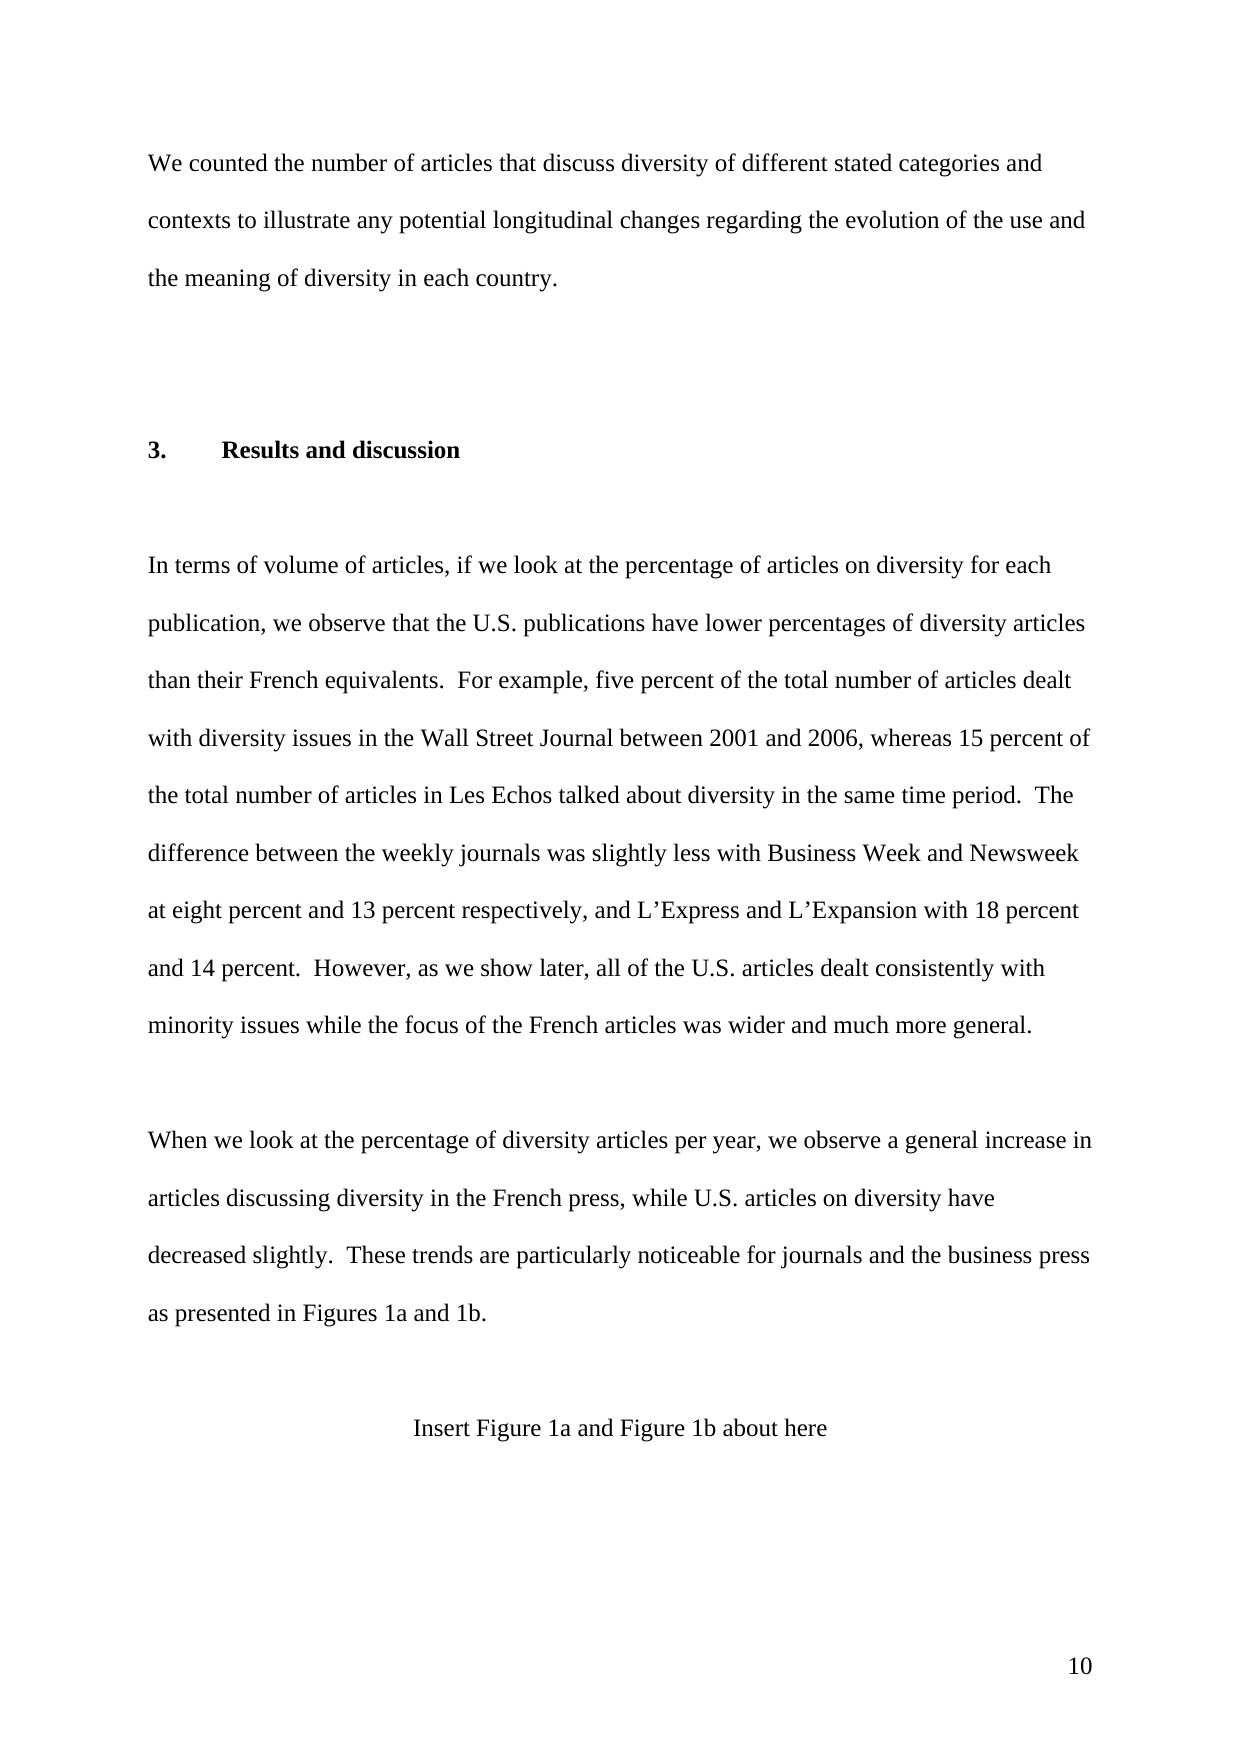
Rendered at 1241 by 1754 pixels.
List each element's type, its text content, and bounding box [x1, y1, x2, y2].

text In terms of volume of articles, if we look at the percentage of articles on diversity for each publication, we observe that the U.S. publications have lower percentages of diversity articles than their French equivalents. For example, five percent of the total number of articles dealt with diversity issues in the Wall Street Journal between 2001 and 2006, whereas 15 percent of the total number of articles in Les Echos talked about diversity in the same time period. The difference between the weekly journals was slightly less with Business Week and Newsweek at eight percent and 13 percent respectively, and L’Express and L’Expansion with 18 percent and 14 percent. However, as we show later, all of the U.S. articles dealt consistently with minority issues while the focus of the French articles was wider and much more general. [148, 550, 1092, 1039]
text Insert Figure 1a and Figure 1b about here [148, 1413, 1092, 1441]
text When we look at the percentage of diversity articles per year, we observe a general increase in articles discussing diversity in the French press, while U.S. articles on diversity have decreased slightly. These trends are particularly noticeable for journals and the business press as presented in Figures 1a and 1b. [148, 1125, 1092, 1326]
text 3. Results and discussion [148, 435, 1092, 464]
text We counted the number of articles that discuss diversity of different stated categories and contexts to illustrate any potential longitudinal changes regarding the evolution of the use and the meaning of diversity in each country. [148, 148, 1092, 291]
